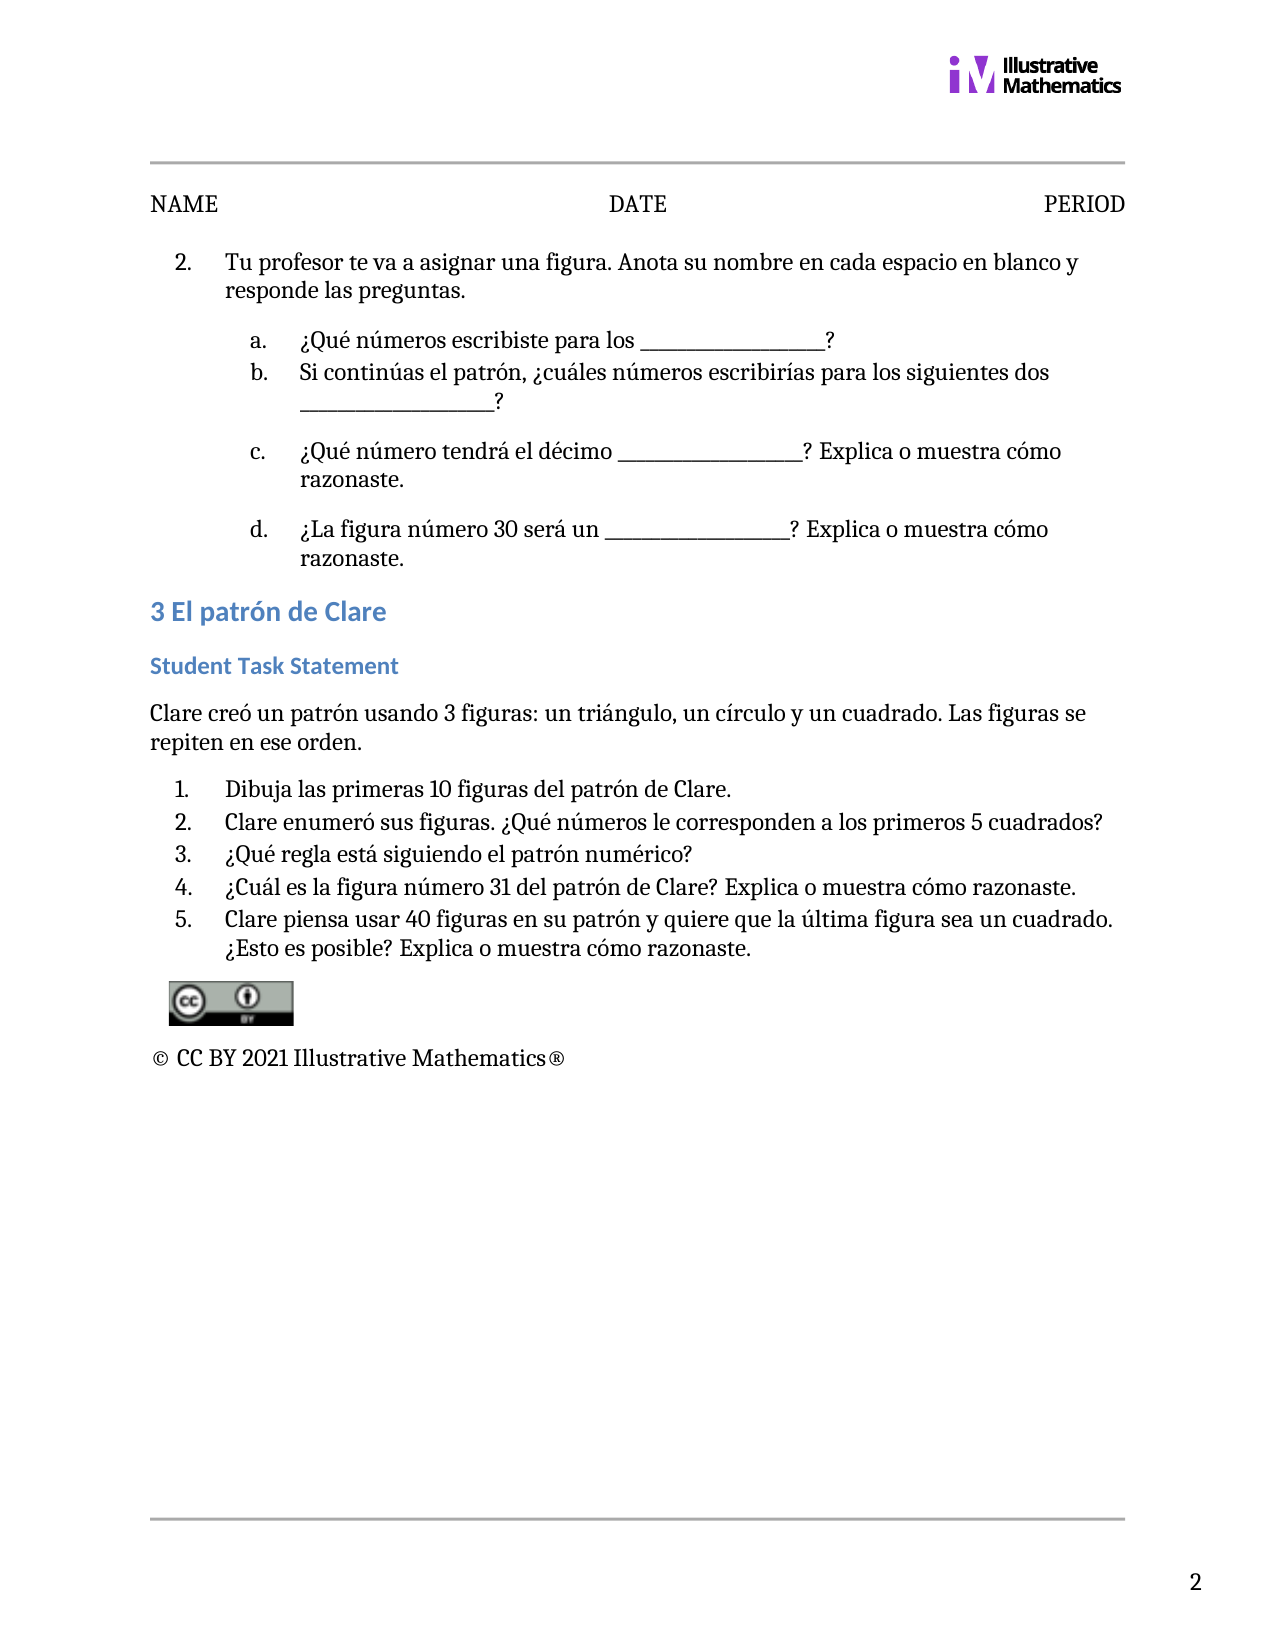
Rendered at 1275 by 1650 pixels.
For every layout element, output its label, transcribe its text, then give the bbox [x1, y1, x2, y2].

list Clare piensa usar 40 figuras en su patrón y quiere que la última figura sea un cuadrado. ¿Esto es posible? Explica o muestra cómo razonaste. [175, 905, 1125, 963]
picture [949, 55, 1121, 93]
list ¿Qué números escribiste para los ____________________? [250, 326, 1125, 354]
list Si continúas el patrón, ¿cuáles números escribirías para los siguientes dos _____________________? [250, 358, 1125, 416]
text Clare creó un patrón usando 3 figuras: un triángulo, un círculo y un cuadrado. Las figuras se repiten en ese orden. [150, 699, 1125, 757]
list Dibuja las primeras 10 figuras del patrón de Clare. [175, 775, 1125, 804]
list ¿La figura número 30 será un ____________________? Explica o muestra cómo razonaste. [250, 515, 1125, 572]
subtitle 3 El patrón de Clare [150, 593, 1125, 629]
list ¿Qué regla está siguiendo el patrón numérico? [175, 840, 1125, 869]
list ¿Cuál es la figura número 31 del patrón de Clare? Explica o muestra cómo razonaste. [175, 873, 1125, 902]
picture [168, 981, 294, 1026]
list ¿Qué número tendrá el décimo ____________________? Explica o muestra cómo razonaste. [250, 437, 1125, 494]
list Clare enumeró sus figuras. ¿Qué números le corresponden a los primeros 5 cuadrados? [175, 808, 1125, 837]
list Tu profesor te va a asignar una figura. Anota su nombre en cada espacio en blanco y responde las preguntas. [175, 247, 1125, 305]
subtitle Student Task Statement [150, 650, 1125, 680]
text © CC BY 2021 Illustrative Mathematics® [150, 1044, 1125, 1073]
